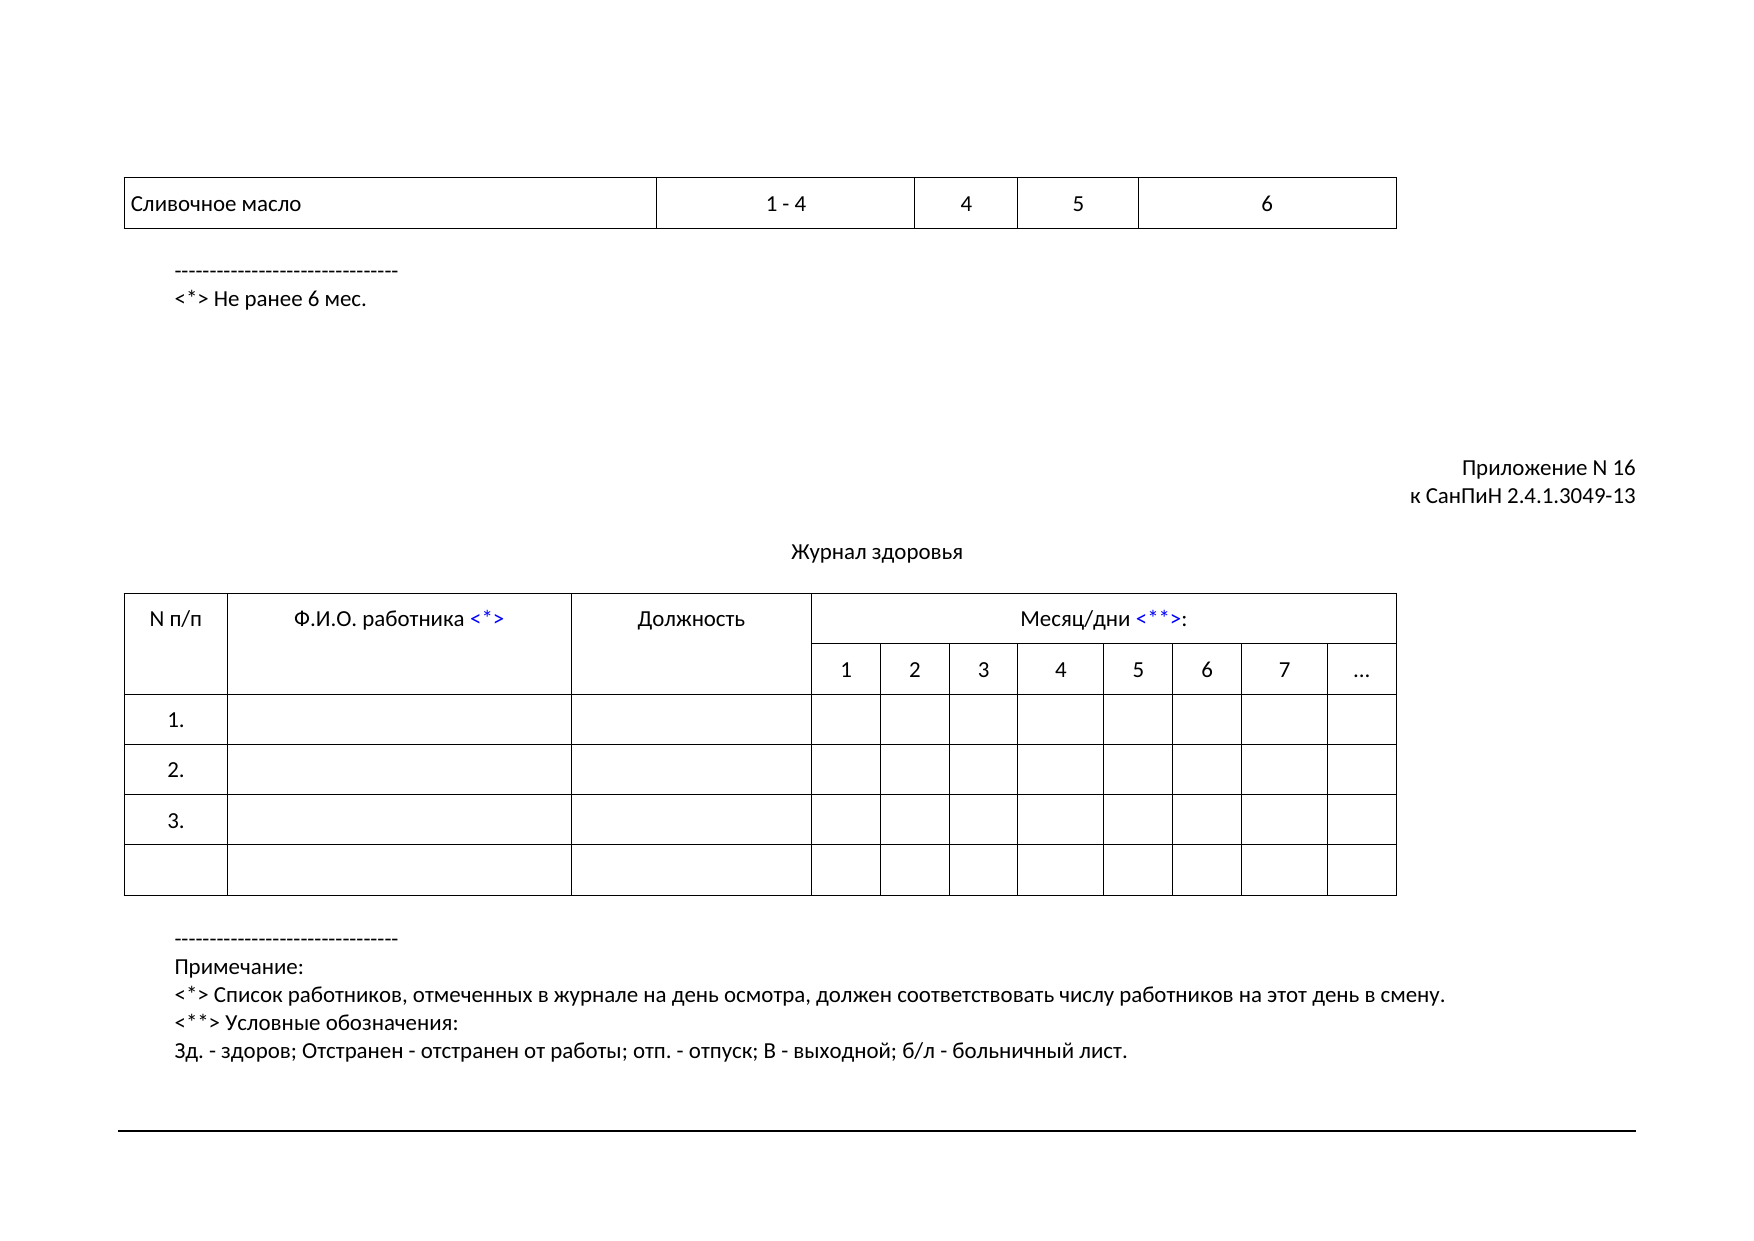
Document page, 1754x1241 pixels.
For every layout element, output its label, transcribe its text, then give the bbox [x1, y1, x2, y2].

table_cell [950, 845, 1017, 895]
table_cell [228, 795, 571, 844]
table_cell [1018, 845, 1103, 895]
table_cell [1328, 695, 1396, 744]
text -------------------------------- [118, 924, 1636, 952]
table_cell 4 [915, 178, 1017, 227]
table_cell [1018, 745, 1103, 794]
table_cell [572, 695, 811, 744]
table_cell [228, 845, 571, 895]
table_cell 1 - 4 [657, 178, 914, 227]
table_header Должность [572, 594, 811, 693]
table_cell 4 [1018, 644, 1103, 693]
table_cell 6 [1173, 644, 1241, 693]
table_cell [881, 795, 949, 844]
table_cell [1242, 845, 1327, 895]
table_cell [1242, 795, 1327, 844]
text <*> Не ранее 6 мес. [118, 284, 1636, 313]
table_cell [1328, 745, 1396, 794]
table_cell [881, 745, 949, 794]
table_cell 1. [125, 695, 227, 744]
table_cell [228, 745, 571, 794]
table_cell ... [1328, 644, 1396, 693]
table_cell [1018, 795, 1103, 844]
table_cell [1173, 695, 1241, 744]
table_cell [228, 695, 571, 744]
table_cell [812, 795, 880, 844]
table_cell [950, 695, 1017, 744]
text к СанПиН 2.4.1.3049-13 [118, 481, 1636, 509]
table_cell [1104, 795, 1172, 844]
table_cell [1242, 745, 1327, 794]
text Примечание: [118, 952, 1636, 980]
table_cell [1018, 695, 1103, 744]
table_cell 3 [950, 644, 1017, 693]
table_cell [812, 695, 880, 744]
table_header Ф.И.О. работника <*> [228, 594, 571, 693]
table_cell [950, 745, 1017, 794]
table_cell [881, 845, 949, 895]
table_header N п/п [125, 594, 227, 693]
table_cell [812, 845, 880, 895]
text -------------------------------- [118, 257, 1636, 284]
table_cell [1173, 845, 1241, 895]
table_cell [881, 695, 949, 744]
table_cell 1 [812, 644, 880, 693]
table_cell 2 [881, 644, 949, 693]
table_cell 7 [1242, 644, 1327, 693]
table_cell [950, 795, 1017, 844]
text Зд. - здоров; Отстранен - отстранен от работы; отп. - отпуск; В - выходной; б/л - больничный лист. [118, 1036, 1636, 1064]
table_cell [572, 795, 811, 844]
table_header Месяц/дни <**>: [812, 594, 1396, 643]
table_cell [1328, 795, 1396, 844]
table_cell [1242, 695, 1327, 744]
table_cell Сливочное масло [125, 178, 656, 227]
table_cell [572, 745, 811, 794]
table_cell [125, 845, 227, 895]
text Приложение N 16 [118, 453, 1636, 481]
table_cell 2. [125, 745, 227, 794]
table_cell [1173, 795, 1241, 844]
text <*> Список работников, отмеченных в журнале на день осмотра, должен соответствовать числу работников на этот день в смену. [118, 980, 1636, 1008]
text Журнал здоровья [118, 537, 1636, 565]
text <**> Условные обозначения: [118, 1008, 1636, 1036]
table_cell 5 [1104, 644, 1172, 693]
table_cell [1173, 745, 1241, 794]
table_cell [812, 745, 880, 794]
table_cell 5 [1018, 178, 1138, 227]
table_cell [1104, 695, 1172, 744]
table_cell [1104, 845, 1172, 895]
table_cell [572, 845, 811, 895]
table_cell [1328, 845, 1396, 895]
table_cell 3. [125, 795, 227, 844]
table_cell [1104, 745, 1172, 794]
table_cell 6 [1139, 178, 1396, 227]
